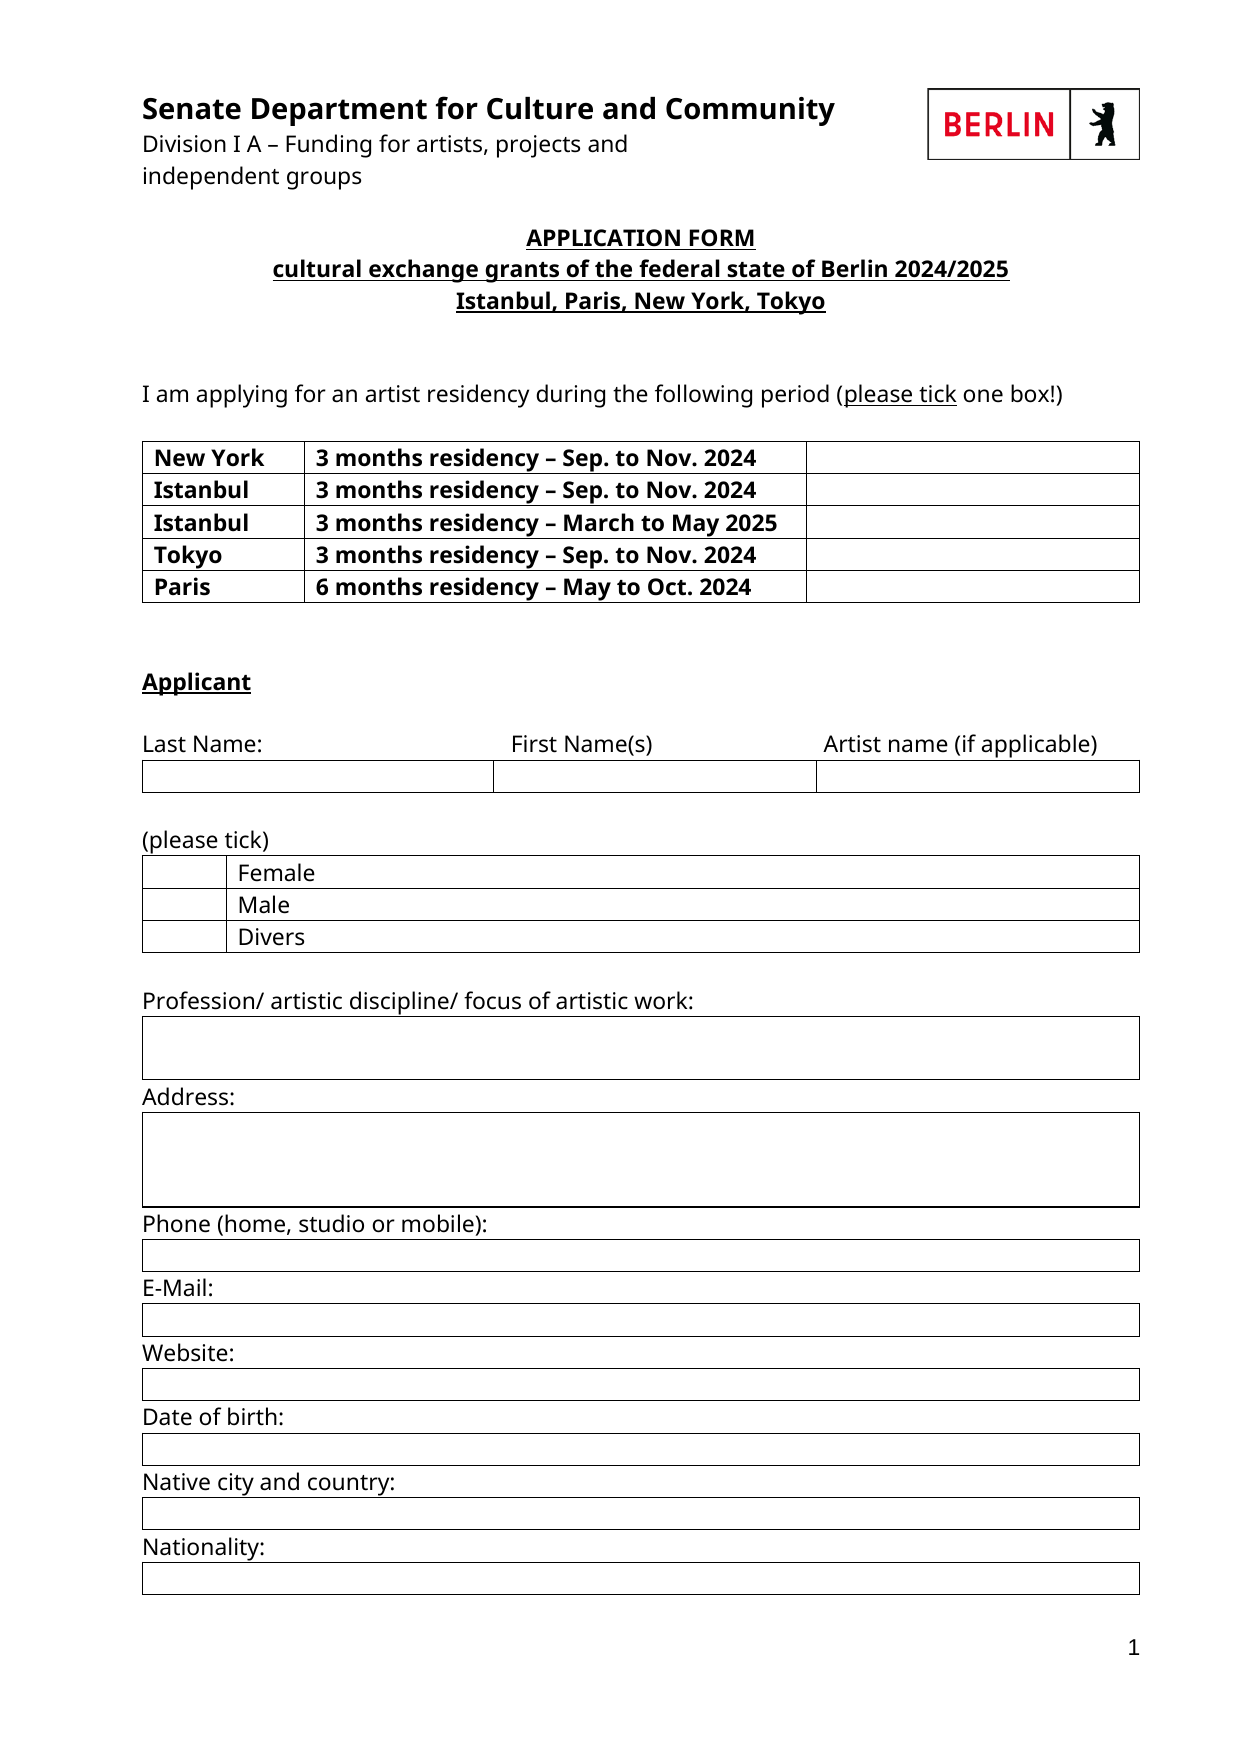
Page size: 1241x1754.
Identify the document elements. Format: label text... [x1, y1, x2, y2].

table_cell [143, 921, 226, 952]
table_cell [807, 571, 1139, 602]
text independent groups [142, 159, 1140, 191]
table_cell Divers [227, 921, 1139, 952]
table_header [143, 1304, 1139, 1336]
table_header [143, 1563, 1139, 1594]
table_cell 3 months residency – Sep. to Nov. 2024 [305, 474, 806, 505]
table_cell Istanbul [143, 474, 304, 505]
table_header [494, 761, 816, 792]
table_cell [807, 539, 1139, 570]
text Website: [142, 1337, 1140, 1368]
text Division I A – Funding for artists, projects and [142, 128, 927, 159]
table_header [807, 442, 1139, 473]
text Phone (home, studio or mobile): [142, 1208, 1140, 1239]
text Address: [142, 1080, 1140, 1112]
table_cell [807, 506, 1139, 538]
text Last Name: First Name(s) Artist name (if applicable) [142, 728, 1140, 759]
table_cell Istanbul [143, 506, 304, 538]
table_header [143, 856, 226, 888]
table_header [143, 761, 493, 792]
text (please tick) [142, 824, 1140, 855]
text Profession/ artistic discipline/ focus of artistic work: [142, 984, 1140, 1016]
table_header [143, 1369, 1139, 1400]
table_header [143, 1113, 1139, 1206]
table_header [143, 1017, 1139, 1079]
text Applicant [142, 666, 1140, 697]
table_cell Male [227, 889, 1139, 920]
table_header [143, 1498, 1139, 1529]
text Istanbul, Paris, New York, Tokyo [142, 284, 1140, 316]
text Native city and country: [142, 1466, 1140, 1497]
table_cell 6 months residency – May to Oct. 2024 [305, 571, 806, 602]
text APPLICATION FORM [142, 222, 1140, 253]
text Date of birth: [142, 1401, 1140, 1432]
picture [927, 88, 1140, 160]
text I am applying for an artist residency during the following period (please tick one box!) [142, 378, 1140, 409]
table_cell [807, 474, 1139, 505]
table_cell [143, 889, 226, 920]
table_header 3 months residency – Sep. to Nov. 2024 [305, 442, 806, 473]
table_cell Tokyo [143, 539, 304, 570]
table_header Female [227, 856, 1139, 888]
table_header [143, 1240, 1139, 1271]
text E-Mail: [142, 1272, 1140, 1303]
table_header [143, 1434, 1139, 1465]
text cultural exchange grants of the federal state of Berlin 2024/2025 [142, 253, 1140, 284]
table_cell Paris [143, 571, 304, 602]
subtitle Senate Department for Culture and Community [142, 89, 927, 128]
table_header New York [143, 442, 304, 473]
table_cell 3 months residency – Sep. to Nov. 2024 [305, 539, 806, 570]
table_header [817, 761, 1139, 792]
text Nationality: [142, 1530, 1140, 1562]
table_cell 3 months residency – March to May 2025 [305, 506, 806, 538]
